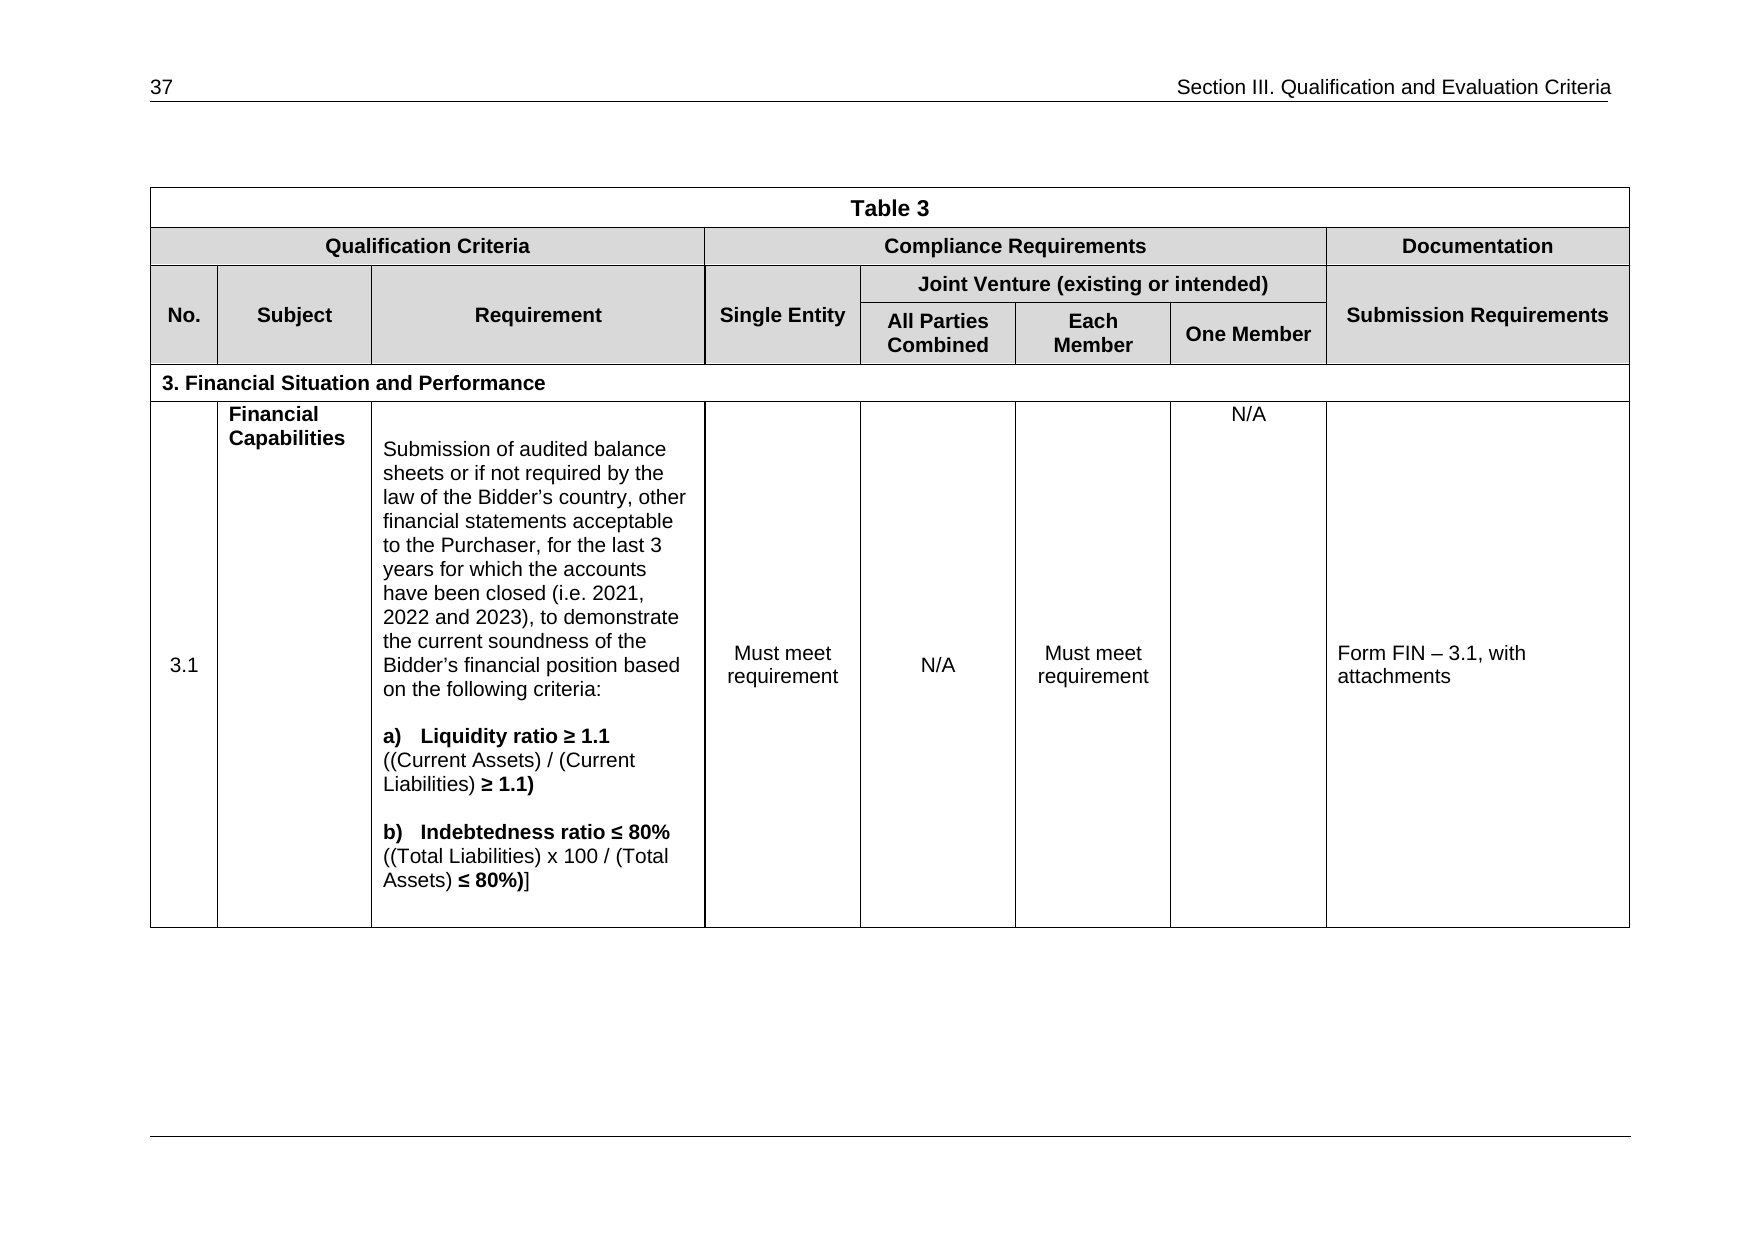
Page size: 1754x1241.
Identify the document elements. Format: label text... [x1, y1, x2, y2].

table_cell All Parties Combined [861, 303, 1015, 363]
table_header Table 3 [151, 188, 1629, 227]
table_cell Requirement [372, 266, 704, 363]
table_cell 3. Financial Situation and Performance [151, 365, 1629, 401]
table_cell Financial Capabilities [218, 402, 371, 927]
table_cell Form FIN – 3.1, with attachments [1327, 402, 1629, 927]
table_cell No. [151, 266, 217, 363]
table_cell Must meet requirement [706, 402, 860, 927]
table_cell Compliance Requirements [705, 228, 1326, 264]
table_cell Documentation [1327, 228, 1629, 264]
table_cell One Member [1171, 303, 1326, 363]
table_cell Submission of audited balance sheets or if not required by the law of the Bidder’s country, other financial statements acceptable to the Purchaser, for the last 3 years for which the accounts have been closed (i.e. 2021, 2022 and 2023), to demonstrate the current soundness of the Bidder’s financial position based on the following criteria: Liquidity ratio ≥ 1.1 ((Current Assets) / (Current Liabilities) ≥ 1.1) Indebtedness ratio ≤ 80% ((Total Liabilities) x 100 / (Total Assets) ≤ 80%)] [372, 402, 704, 927]
table_cell 3.1 [151, 402, 217, 927]
table_cell Subject [218, 266, 371, 363]
table_cell Must meet requirement [1016, 402, 1170, 927]
table_cell Single Entity [706, 266, 860, 363]
table_cell N/A [1171, 402, 1326, 927]
table_cell Qualification Criteria [151, 228, 704, 264]
table_cell Joint Venture (existing or intended) [861, 266, 1326, 302]
table_cell Submission Requirements [1327, 266, 1629, 363]
table_cell N/A [861, 402, 1015, 927]
table_cell Each Member [1016, 303, 1170, 363]
